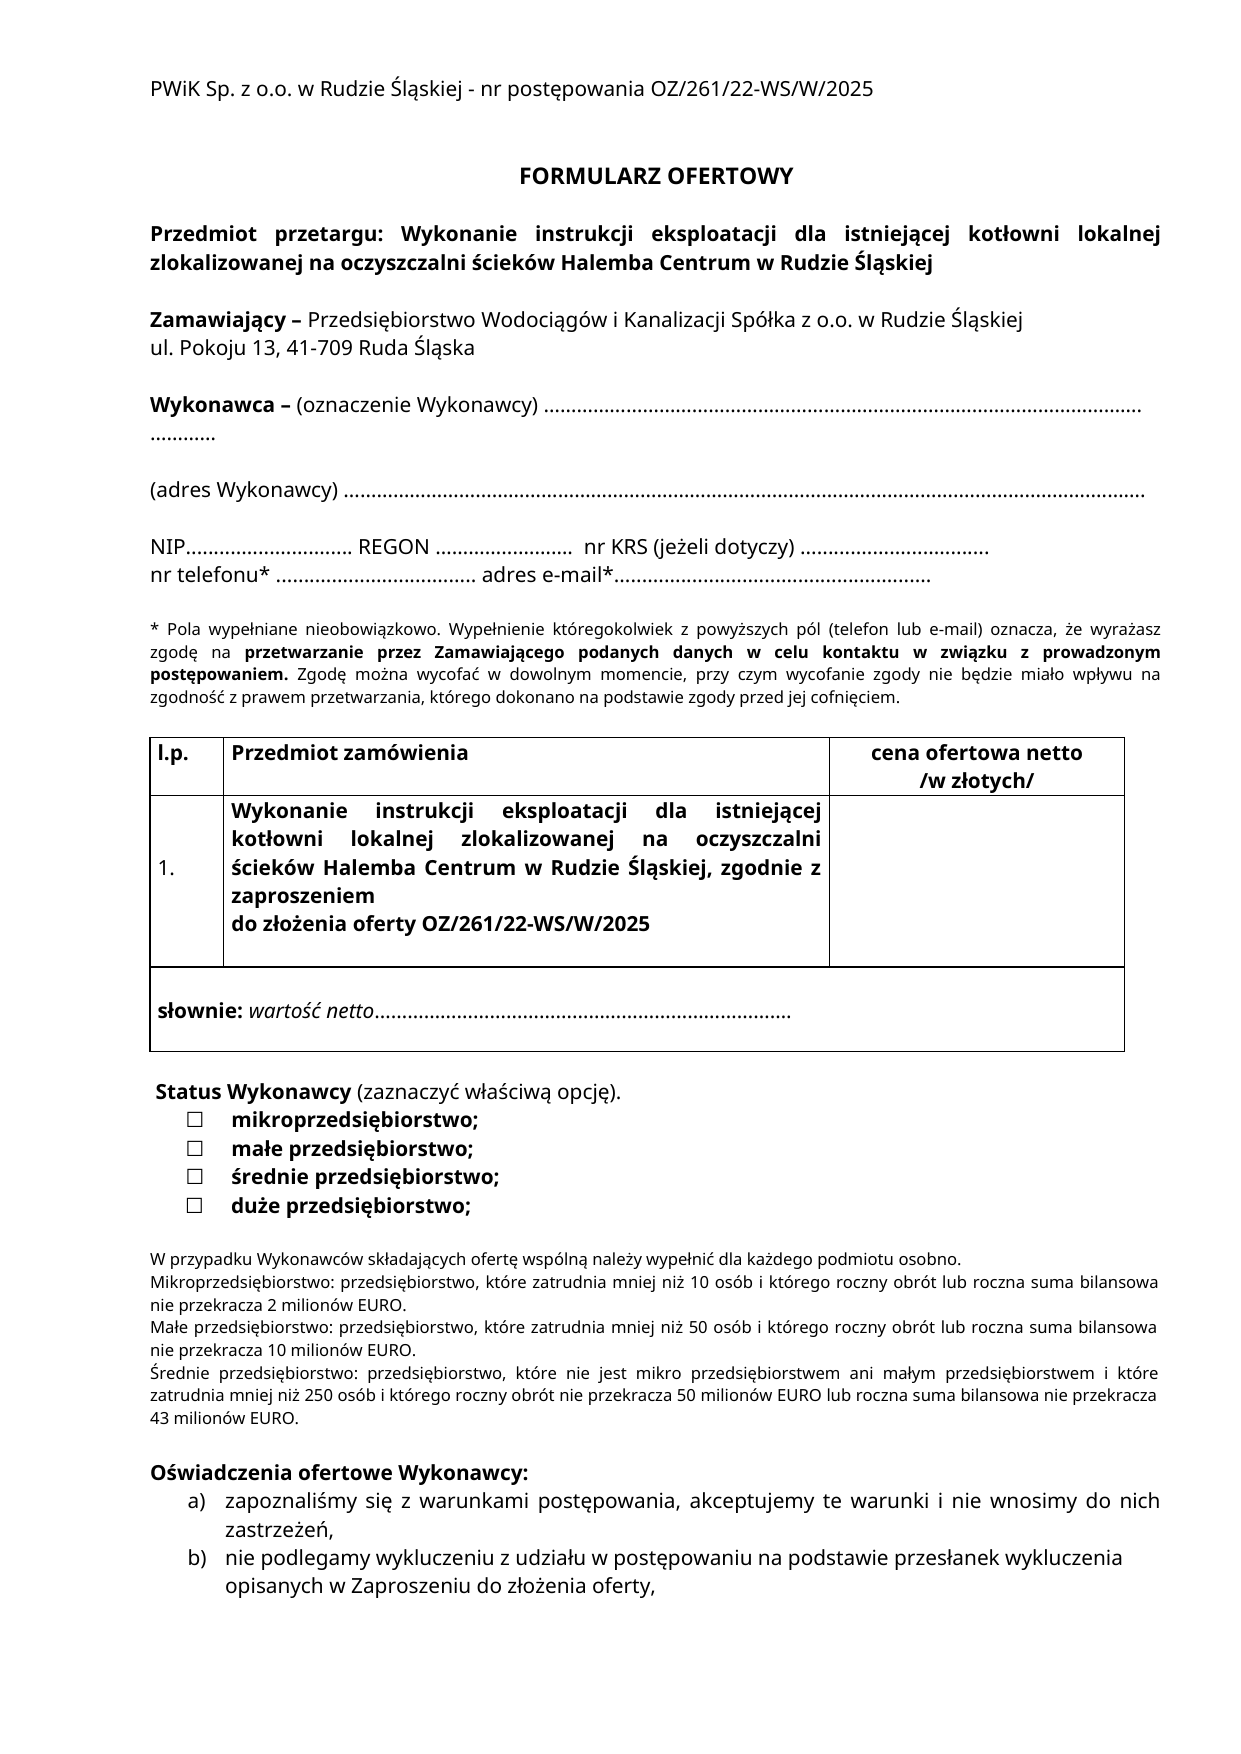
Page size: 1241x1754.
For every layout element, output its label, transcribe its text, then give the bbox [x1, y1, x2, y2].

table_header cena ofertowa netto /w złotych/ [830, 738, 1124, 795]
text Średnie przedsiębiorstwo: przedsiębiorstwo, które nie jest mikro przedsiębiorstwem ani małym przedsiębiorstwem i które zatrudnia mniej niż 250 osób i którego roczny obrót nie przekracza 50 milionów EURO lub roczna suma bilansowa nie przekracza 43 milionów EURO. [150, 1361, 1159, 1429]
text Status Wykonawcy (zaznaczyć właściwą opcję). [150, 1077, 1162, 1106]
list ☐ mikroprzedsiębiorstwo; [179, 1106, 1162, 1134]
text Wykonawca – (oznaczenie Wykonawcy) ……………………………………………………………………………………………….………… [150, 390, 1162, 447]
list nie podlegamy wykluczeniu z udziału w postępowaniu na podstawie przesłanek wykluczenia opisanych w Zaproszeniu do złożenia oferty, [187, 1543, 1162, 1600]
text NIP.............................. REGON …………...………. nr KRS (jeżeli dotyczy) .................................. [150, 532, 1162, 561]
text Małe przedsiębiorstwo: przedsiębiorstwo, które zatrudnia mniej niż 50 osób i którego roczny obrót lub roczna suma bilansowa nie przekracza 10 milionów EURO. [150, 1316, 1159, 1361]
list ☐ duże przedsiębiorstwo; [103, 1191, 1162, 1219]
table_header Przedmiot zamówienia [224, 738, 829, 795]
list zapoznaliśmy się z warunkami postępowania, akceptujemy te warunki i nie wnosimy do nich zastrzeżeń, [187, 1486, 1162, 1543]
text ul. Pokoju 13, 41-709 Ruda Śląska [150, 333, 1162, 362]
table_cell Wykonanie instrukcji eksploatacji dla istniejącej kotłowni lokalnej zlokalizowanej na oczyszczalni ścieków Halemba Centrum w Rudzie Śląskiej, zgodnie z zaproszeniem do złożenia oferty OZ/261/22-WS/W/2025 [224, 796, 829, 966]
table_cell słownie: wartość netto…………………………………………………………………. [151, 968, 1124, 1051]
text Oświadczenia ofertowe Wykonawcy: [150, 1458, 1162, 1486]
text W przypadku Wykonawców składających ofertę wspólną należy wypełnić dla każdego podmiotu osobno. [150, 1248, 1159, 1271]
table_header l.p. [151, 738, 223, 795]
text nr telefonu* .................................... adres e-mail*......................................................... [150, 561, 1162, 589]
text (adres Wykonawcy) ………………………………………………………………………………………………….…………..……….………. [150, 475, 1162, 504]
list ☐ małe przedsiębiorstwo; [179, 1134, 1162, 1162]
text * Pola wypełniane nieobowiązkowo. Wypełnienie któregokolwiek z powyższych pól (telefon lub e-mail) oznacza, że wyrażasz zgodę na przetwarzanie przez Zamawiającego podanych danych w celu kontaktu w związku z prowadzonym postępowaniem. Zgodę można wycofać w dowolnym momencie, przy czym wycofanie zgody nie będzie miało wpływu na zgodność z prawem przetwarzania, którego dokonano na podstawie zgody przed jej cofnięciem. [150, 617, 1162, 708]
text Mikroprzedsiębiorstwo: przedsiębiorstwo, które zatrudnia mniej niż 10 osób i którego roczny obrót lub roczna suma bilansowa nie przekracza 2 milionów EURO. [150, 1271, 1159, 1316]
text FORMULARZ OFERTOWY [150, 160, 1162, 191]
table_cell 1. [151, 796, 223, 966]
text Zamawiający – Przedsiębiorstwo Wodociągów i Kanalizacji Spółka z o.o. w Rudzie Śląskiej [150, 305, 1162, 333]
text ☐ średnie przedsiębiorstwo; [185, 1162, 1162, 1191]
table_cell [830, 796, 1124, 966]
text Przedmiot przetargu: Wykonanie instrukcji eksploatacji dla istniejącej kotłowni lokalnej zlokalizowanej na oczyszczalni ścieków Halemba Centrum w Rudzie Śląskiej [150, 219, 1162, 276]
